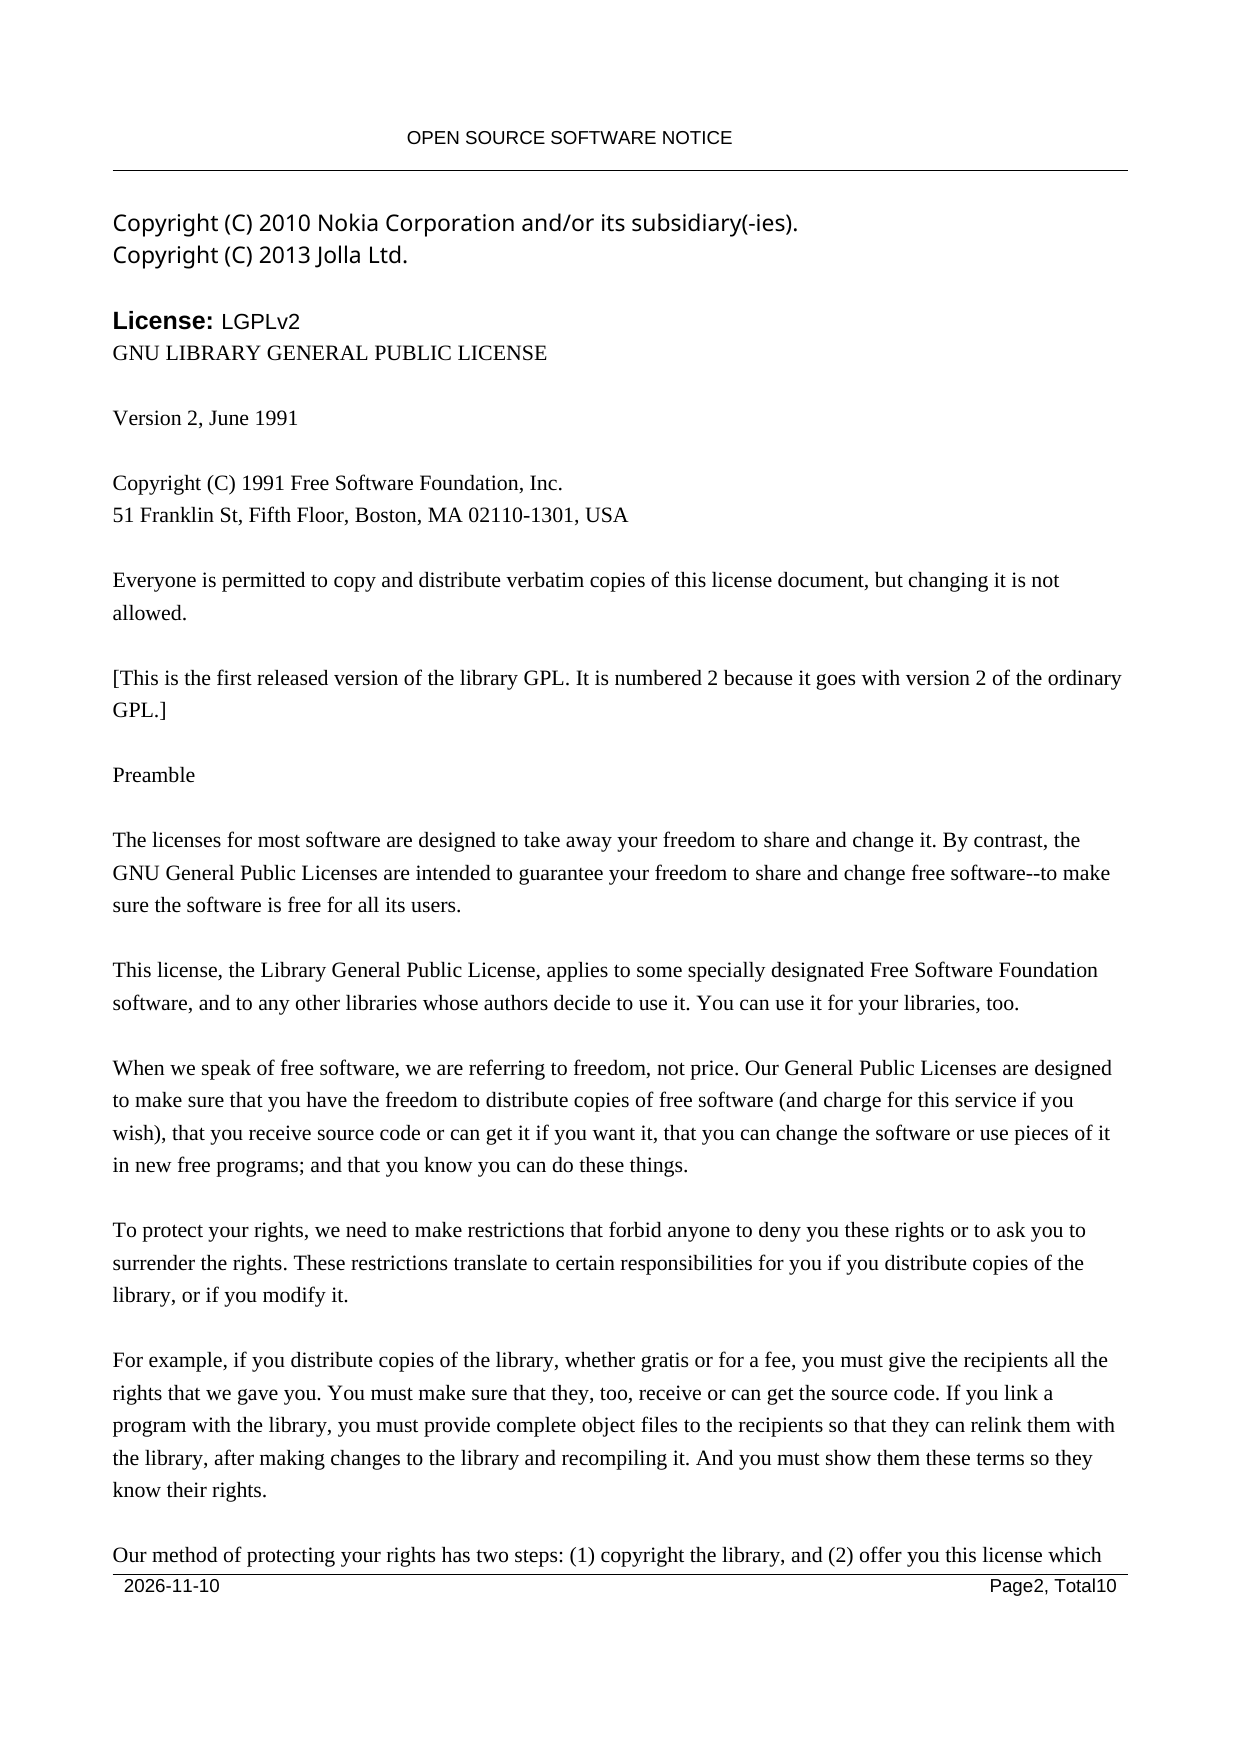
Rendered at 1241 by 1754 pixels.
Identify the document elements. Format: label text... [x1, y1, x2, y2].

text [112, 336, 1128, 1571]
text License: LGPLv2 [112, 304, 1128, 336]
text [112, 206, 1128, 304]
